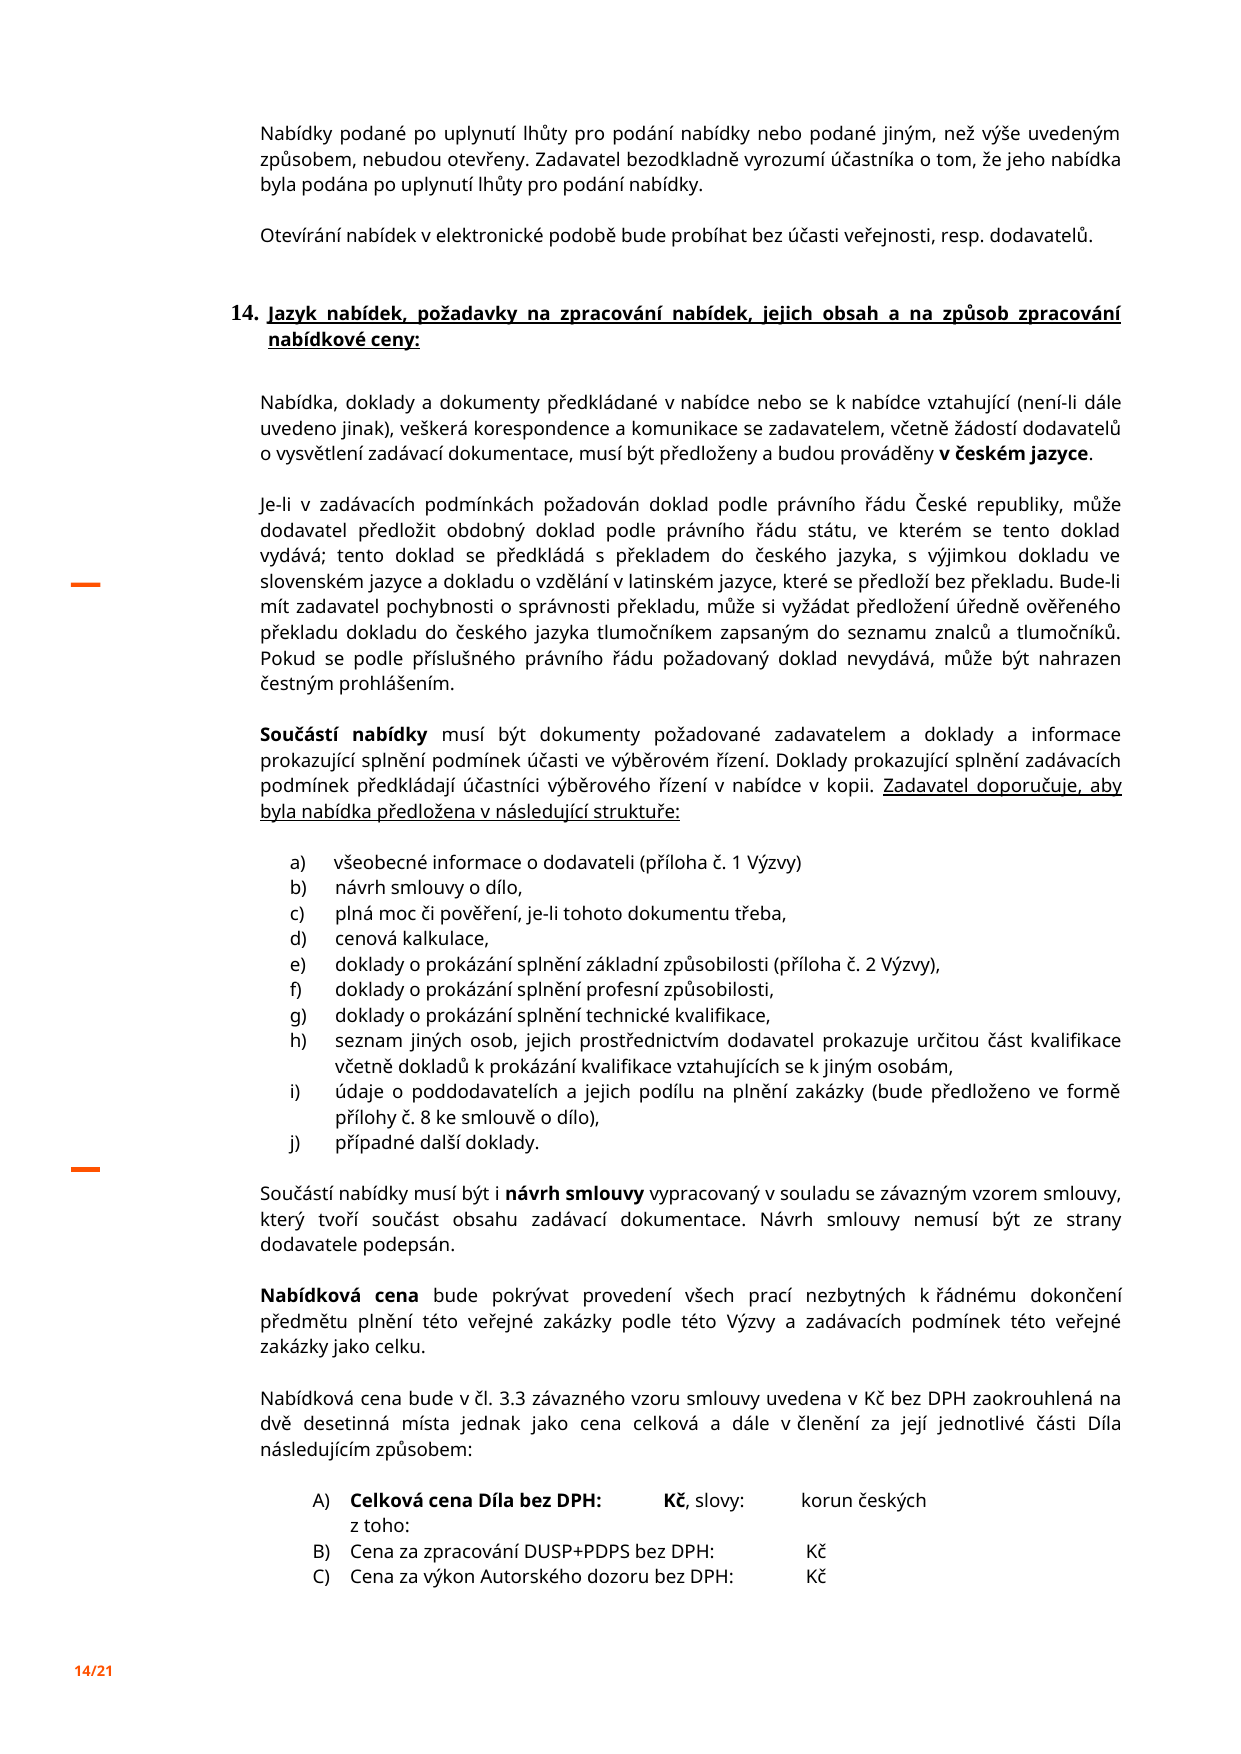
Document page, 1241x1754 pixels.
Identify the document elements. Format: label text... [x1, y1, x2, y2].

list doklady o prokázání splnění technické kvalifikace, [289, 1002, 1122, 1028]
text Součástí nabídky musí být dokumenty požadované zadavatelem a doklady a informace prokazující splnění podmínek účasti ve výběrovém řízení. Doklady prokazující splnění zadávacích podmínek předkládají účastníci výběrového řízení v nabídce v kopii. Zadavatel doporučuje, aby byla nabídka předložena v následující struktuře: [260, 721, 1122, 823]
list plná moc či pověření, je-li tohoto dokumentu třeba, [289, 900, 1122, 926]
text Nabídková cena bude pokrývat provedení všech prací nezbytných k řádnému dokončení předmětu plnění této veřejné zakázky podle této Výzvy a zadávacích podmínek této veřejné zakázky jako celku. [260, 1283, 1122, 1359]
list návrh smlouvy o dílo, [289, 874, 1122, 900]
list Celková cena Díla bez DPH: Kč, slovy: korun českých [312, 1487, 1122, 1512]
list všeobecné informace o dodavateli (příloha č. 1 Výzvy) [289, 849, 1122, 874]
text Otevírání nabídek v elektronické podobě bude probíhat bez účasti veřejnosti, resp. dodavatelů. [260, 223, 1122, 248]
text Nabídky podané po uplynutí lhůty pro podání nabídky nebo podané jiným, než výše uvedeným způsobem, nebudou otevřeny. Zadavatel bezodkladně vyrozumí účastníka o tom, že jeho nabídka byla podána po uplynutí lhůty pro podání nabídky. [260, 121, 1122, 197]
list případné další doklady. [289, 1130, 1122, 1155]
list doklady o prokázání splnění profesní způsobilosti, [289, 977, 1122, 1002]
list údaje o poddodavatelích a jejich podílu na plnění zakázky (bude předloženo ve formě přílohy č. 8 ke smlouvě o dílo), [289, 1079, 1122, 1130]
list Cena za zpracování DUSP+PDPS bez DPH: Kč [312, 1538, 1122, 1563]
text Nabídka, doklady a dokumenty předkládané v nabídce nebo se k nabídce vztahující (není-li dále uvedeno jinak), veškerá korespondence a komunikace se zadavatelem, včetně žádostí dodavatelů o vysvětlení zadávací dokumentace, musí být předloženy a budou prováděny v českém jazyce. [260, 389, 1122, 466]
list seznam jiných osob, jejich prostřednictvím dodavatel prokazuje určitou část kvalifikace včetně dokladů k prokázání kvalifikace vztahujících se k jiným osobám, [289, 1028, 1122, 1079]
text Nabídková cena bude v čl. 3.3 závazného vzoru smlouvy uvedena v Kč bez DPH zaokrouhlená na dvě desetinná místa jednak jako cena celková a dále v členění za její jednotlivé části Díla následujícím způsobem: [216, 1385, 1122, 1461]
list Jazyk nabídek, požadavky na zpracování nabídek, jejich obsah a na způsob zpracování nabídkové ceny: [230, 299, 1122, 352]
list Cena za výkon Autorského dozoru bez DPH: Kč [312, 1563, 1122, 1589]
text Je-li v zadávacích podmínkách požadován doklad podle právního řádu České republiky, může dodavatel předložit obdobný doklad podle právního řádu státu, ve kterém se tento doklad vydává; tento doklad se předkládá s překladem do českého jazyka, s výjimkou dokladu ve slovenském jazyce a dokladu o vzdělání v latinském jazyce, které se předloží bez překladu. Bude-li mít zadavatel pochybnosti o správnosti překladu, může si vyžádat předložení úředně ověřeného překladu dokladu do českého jazyka tlumočníkem zapsaným do seznamu znalců a tlumočníků. Pokud se podle příslušného právního řádu požadovaný doklad nevydává, může být nahrazen čestným prohlášením. [260, 492, 1122, 696]
text Součástí nabídky musí být i návrh smlouvy vypracovaný v souladu se závazným vzorem smlouvy, který tvoří součást obsahu zadávací dokumentace. Návrh smlouvy nemusí být ze strany dodavatele podepsán. [260, 1181, 1122, 1257]
list cenová kalkulace, [289, 926, 1122, 951]
text z toho: [350, 1512, 1122, 1538]
list doklady o prokázání splnění základní způsobilosti (příloha č. 2 Výzvy), [289, 951, 1122, 977]
